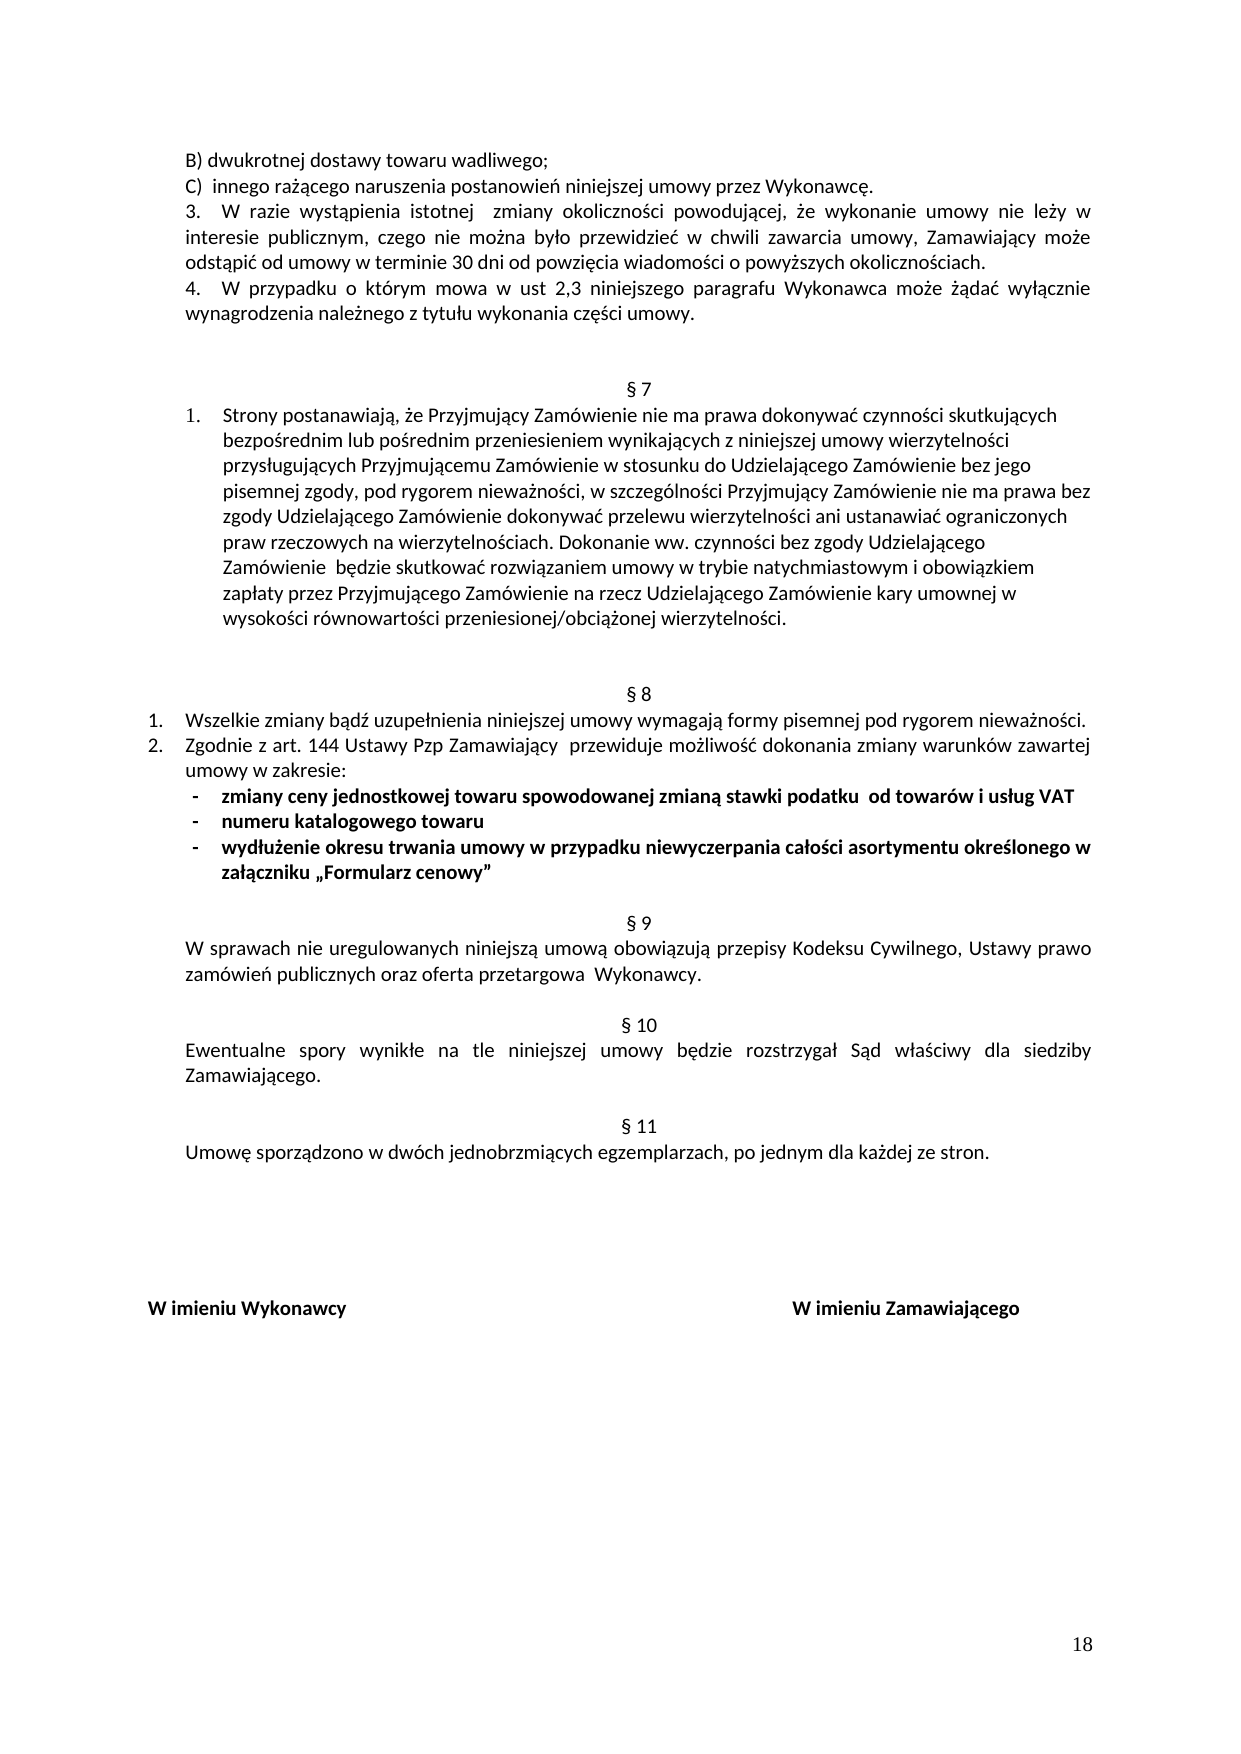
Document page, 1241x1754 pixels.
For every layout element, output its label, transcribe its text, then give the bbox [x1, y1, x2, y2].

list Wszelkie zmiany bądź uzupełnienia niniejszej umowy wymagają formy pisemnej pod rygorem nieważności. [148, 707, 1093, 732]
text C) innego rażącego naruszenia postanowień niniejszej umowy przez Wykonawcę. [185, 173, 1093, 198]
text § 11 [185, 1113, 1093, 1139]
text § 7 [185, 376, 1093, 402]
list numeru katalogowego towaru [192, 808, 1093, 834]
text § 9 [185, 910, 1093, 936]
list zmiany ceny jednostkowej towaru spowodowanej zmianą stawki podatku od towarów i usług VAT [192, 783, 1093, 808]
text Umowę sporządzono w dwóch jednobrzmiących egzemplarzach, po jednym dla każdej ze stron. [185, 1139, 1093, 1164]
text W imieniu Wykonawcy W imieniu Zamawiającego [148, 1295, 1093, 1320]
text § 8 [185, 681, 1093, 707]
list Strony postanawiają, że Przyjmujący Zamówienie nie ma prawa dokonywać czynności skutkujących bezpośrednim lub pośrednim przeniesieniem wynikających z niniejszej umowy wierzytelności przysługujących Przyjmującemu Zamówienie w stosunku do Udzielającego Zamówienie bez jego pisemnej zgody, pod rygorem nieważności, w szczególności Przyjmujący Zamówienie nie ma prawa bez zgody Udzielającego Zamówienie dokonywać przelewu wierzytelności ani ustanawiać ograniczonych praw rzeczowych na wierzytelnościach. Dokonanie ww. czynności bez zgody Udzielającego Zamówienie będzie skutkować rozwiązaniem umowy w trybie natychmiastowym i obowiązkiem zapłaty przez Przyjmującego Zamówienie na rzecz Udzielającego Zamówienie kary umownej w wysokości równowartości przeniesionej/obciążonej wierzytelności. [185, 402, 1093, 631]
text § 10 [185, 1012, 1093, 1037]
text B) dwukrotnej dostawy towaru wadliwego; [185, 148, 1093, 173]
text W sprawach nie uregulowanych niniejszą umową obowiązują przepisy Kodeksu Cywilnego, Ustawy prawo zamówień publicznych oraz oferta przetargowa Wykonawcy. [185, 936, 1093, 986]
list Zgodnie z art. 144 Ustawy Pzp Zamawiający przewiduje możliwość dokonania zmiany warunków zawartej umowy w zakresie: [148, 732, 1093, 783]
text 3. W razie wystąpienia istotnej zmiany okoliczności powodującej, że wykonanie umowy nie leży w interesie publicznym, czego nie można było przewidzieć w chwili zawarcia umowy, Zamawiający może odstąpić od umowy w terminie 30 dni od powzięcia wiadomości o powyższych okolicznościach. [185, 198, 1093, 275]
text 4. W przypadku o którym mowa w ust 2,3 niniejszego paragrafu Wykonawca może żądać wyłącznie wynagrodzenia należnego z tytułu wykonania części umowy. [185, 275, 1093, 326]
list wydłużenie okresu trwania umowy w przypadku niewyczerpania całości asortymentu określonego w załączniku „Formularz cenowy” [192, 834, 1093, 885]
text Ewentualne spory wynikłe na tle niniejszej umowy będzie rozstrzygał Sąd właściwy dla siedziby Zamawiającego. [185, 1037, 1093, 1088]
